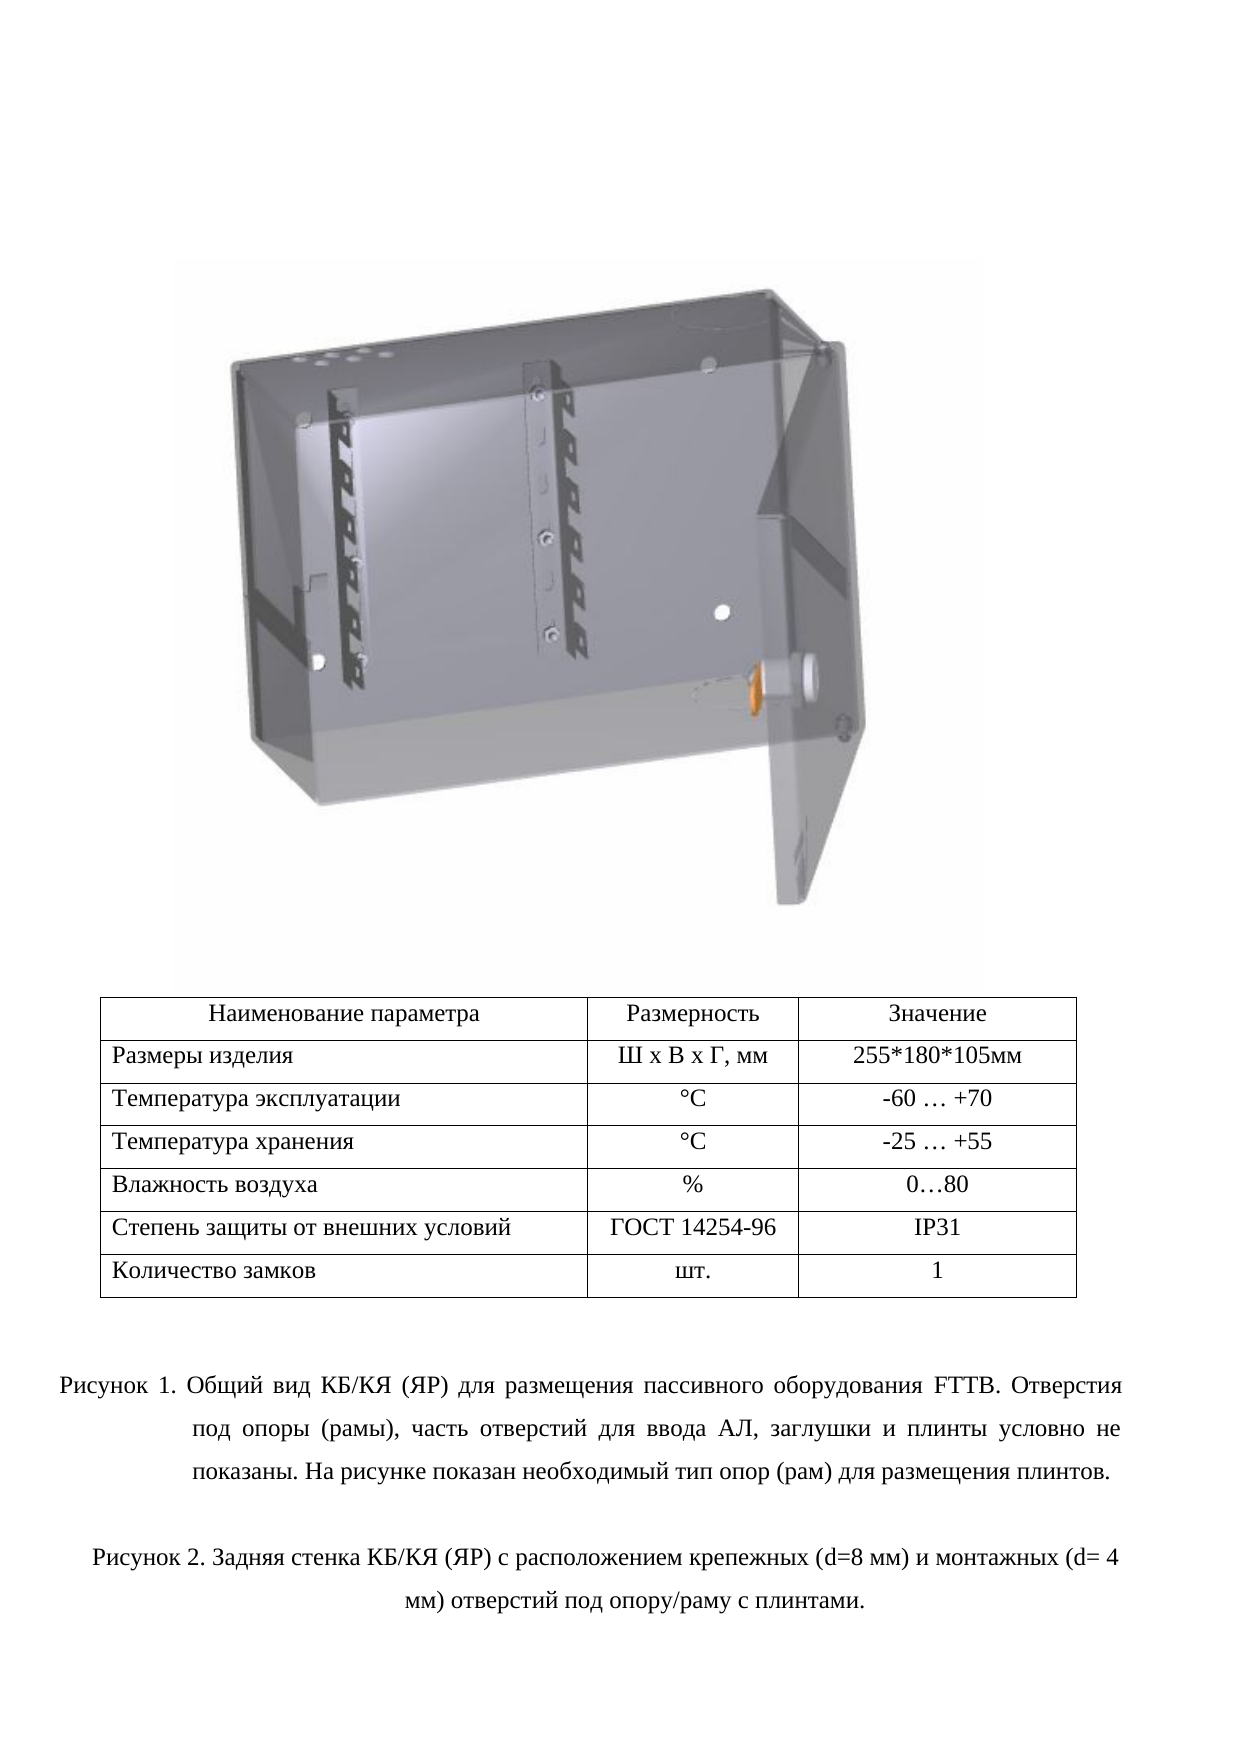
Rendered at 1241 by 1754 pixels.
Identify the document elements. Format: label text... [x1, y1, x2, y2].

table_header Размерность [588, 998, 798, 1039]
table_cell Влажность воздуха [101, 1169, 587, 1211]
table_cell ГОСТ 14254-96 [588, 1212, 798, 1254]
table_cell шт. [588, 1255, 798, 1297]
table_cell Ш х В х Г, мм [588, 1041, 798, 1082]
table_header Наименование параметра [101, 998, 587, 1039]
table_cell IP31 [799, 1212, 1076, 1254]
table_cell Степень защиты от внешних условий [101, 1212, 587, 1254]
table_cell Температура эксплуатации [101, 1084, 587, 1125]
table_header Значение [799, 998, 1076, 1039]
table_cell Количество замков [101, 1255, 587, 1297]
table_cell 1 [799, 1255, 1076, 1297]
table_cell Размеры изделия [101, 1041, 587, 1082]
picture [172, 259, 984, 997]
text Рисунок 2. Задняя стенка КБ/КЯ (ЯР) с расположением крепежных (d=8 мм) и монтажных (d= 4 мм) отверстий под опору/раму с плинтами. [89, 1542, 1122, 1614]
table_cell 0…80 [799, 1169, 1076, 1211]
table_cell Температура хранения [101, 1126, 587, 1168]
table_cell 255*180*105мм [799, 1041, 1076, 1082]
table_cell -60 … +70 [799, 1084, 1076, 1125]
text Рисунок 1. Общий вид КБ/КЯ (ЯР) для размещения пассивного оборудования FTTB. Отверстия под опоры (рамы), часть отверстий для ввода АЛ, заглушки и плинты условно не показаны. На рисунке показан необходимый тип опор (рам) для размещения плинтов. [59, 1370, 1122, 1485]
table_cell % [588, 1169, 798, 1211]
table_cell °С [588, 1126, 798, 1168]
table_cell °С [588, 1084, 798, 1125]
table_cell -25 … +55 [799, 1126, 1076, 1168]
